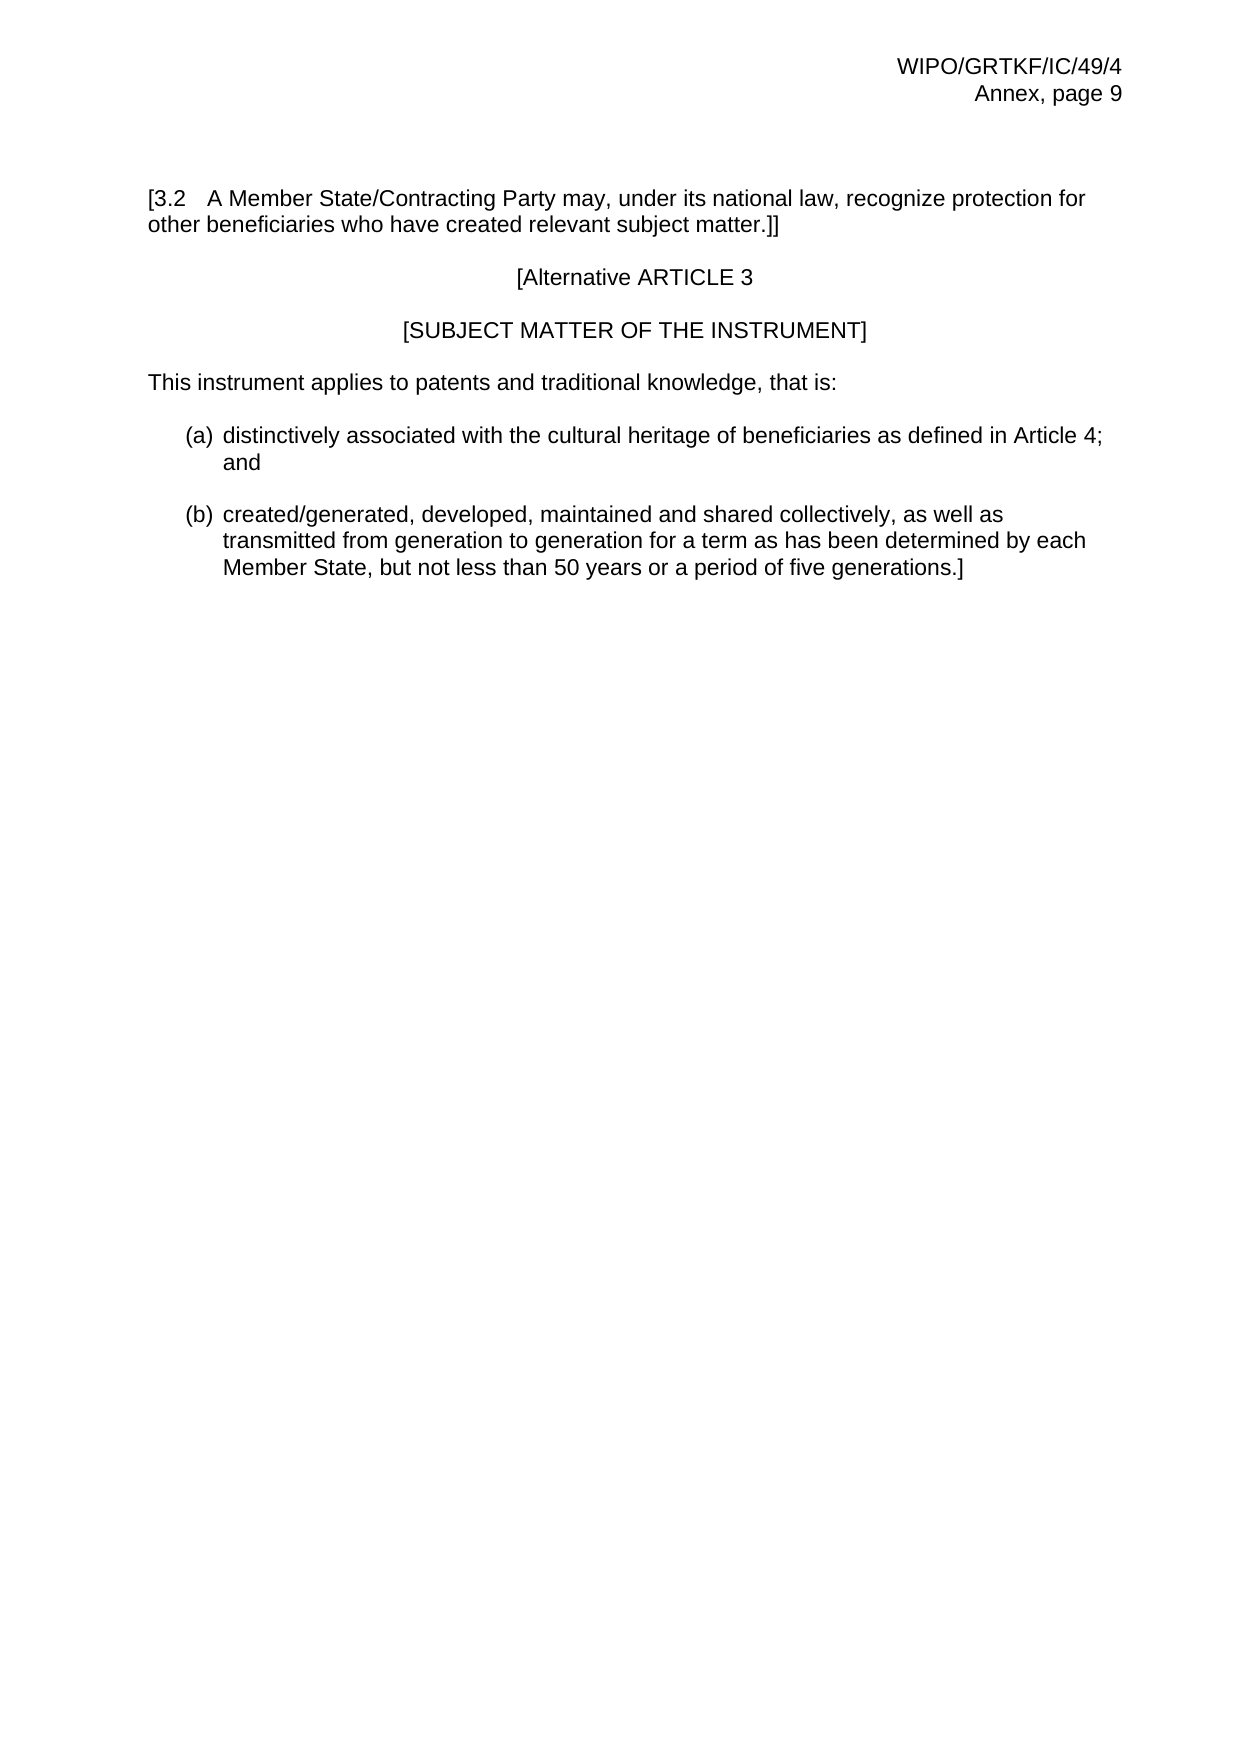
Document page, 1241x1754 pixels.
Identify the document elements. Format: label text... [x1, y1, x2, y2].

text [3.2 A Member State/Contracting Party may, under its national law, recognize protection for other beneficiaries who have created relevant subject matter.]] [148, 185, 1122, 238]
text [SUBJECT MATTER OF THE INSTRUMENT] [148, 317, 1122, 343]
list distinctively associated with the cultural heritage of beneficiaries as defined in Article 4; and [185, 422, 1122, 475]
list created/generated, developed, maintained and shared collectively, as well as transmitted from generation to generation for a term as has been determined by each Member State, but not less than 50 years or a period of five generations.] [185, 501, 1122, 580]
text [Alternative ARTICLE 3 [148, 264, 1122, 290]
text This instrument applies to patents and traditional knowledge, that is: [148, 369, 1122, 396]
